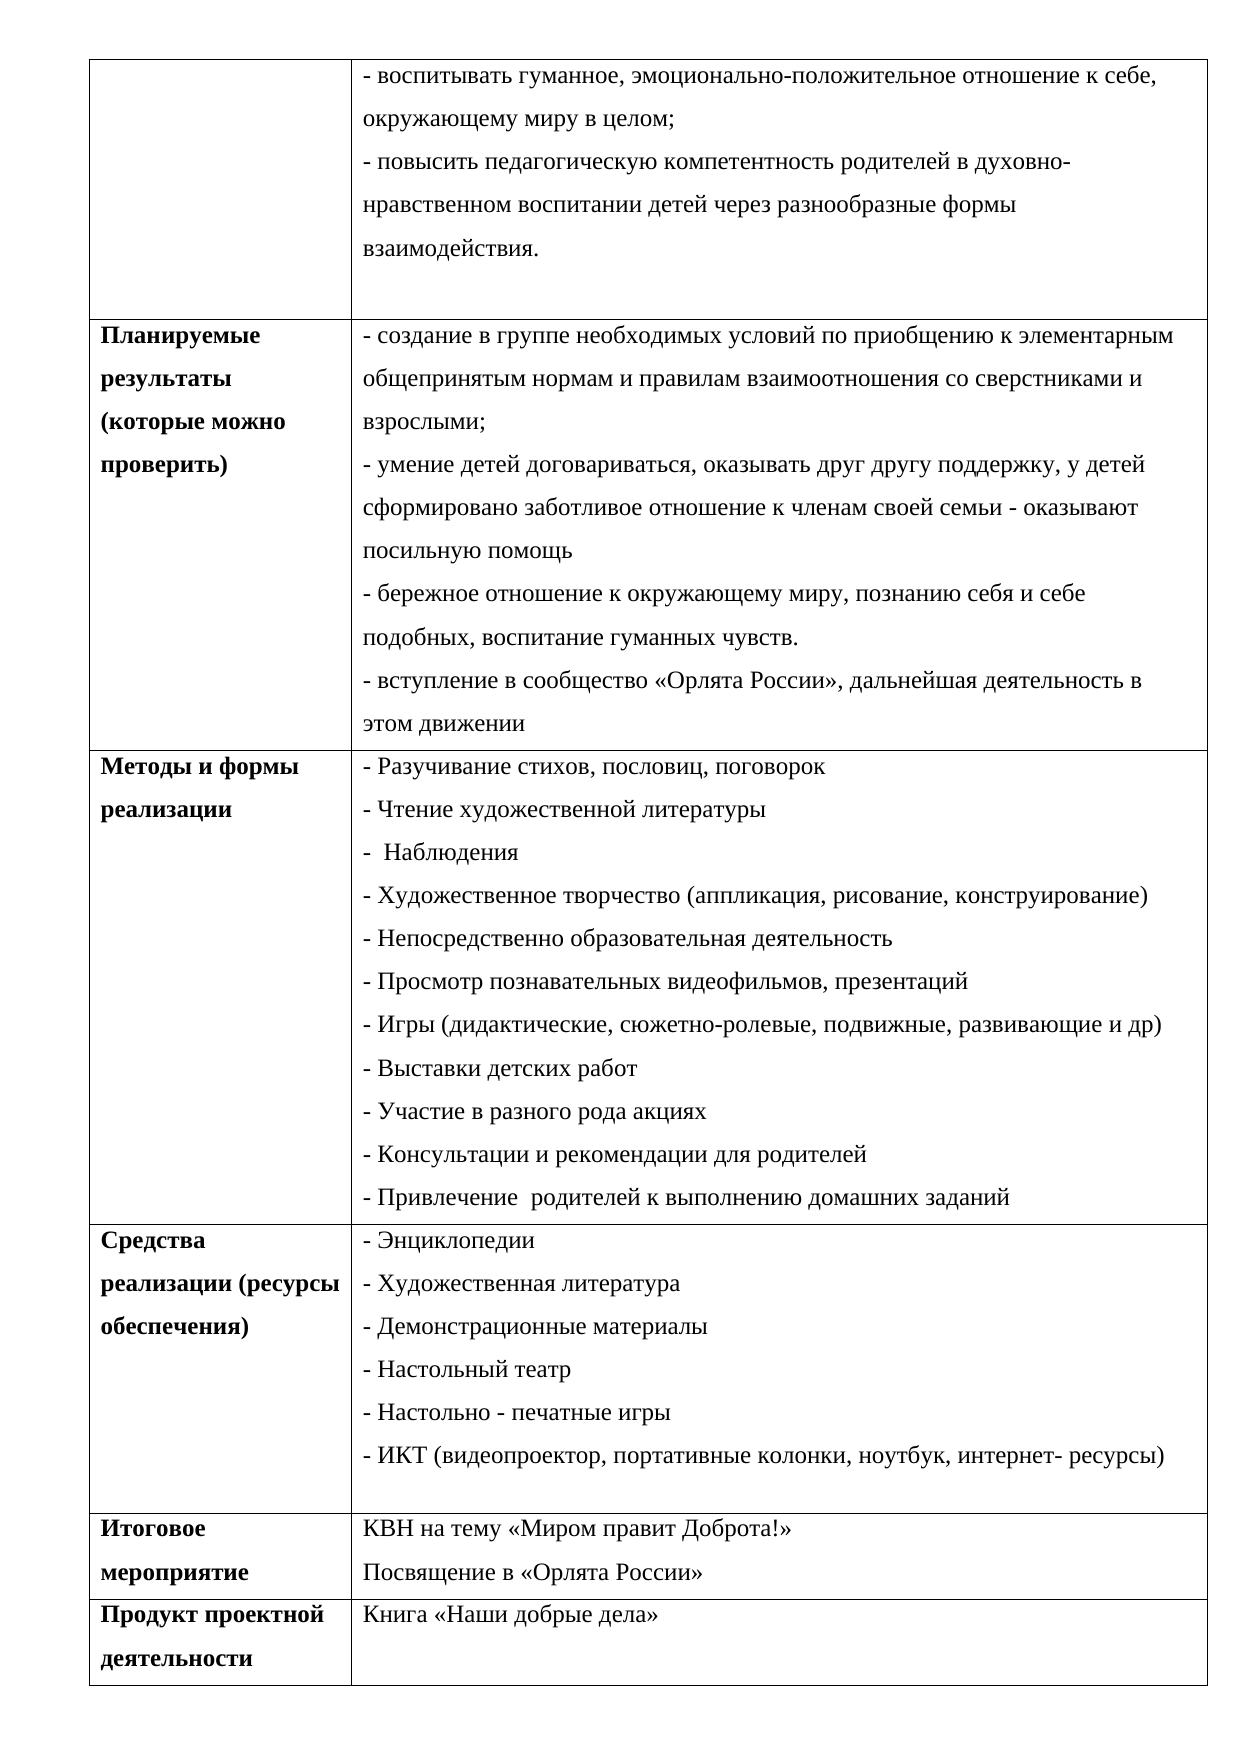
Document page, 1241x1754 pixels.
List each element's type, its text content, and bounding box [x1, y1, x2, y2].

table_cell Методы и формы реализации [90, 751, 351, 1224]
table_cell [352, 60, 1207, 319]
table_cell КВН на тему «Миром правит Доброта!» Посвящение в «Орлята России» [352, 1514, 1207, 1598]
table_cell - Разучивание стихов, пословиц, поговорок - Чтение художественной литературы - Наблюдения - Художественное творчество (аппликация, рисование, конструирование) - Непосредственно образовательная деятельность - Просмотр познавательных видеофильмов, презентаций - Игры (дидактические, сюжетно-ролевые, подвижные, развивающие и др) - Выставки детских работ - Участие в разного рода акциях - Консультации и рекомендации для родителей - Привлечение родителей к выполнению домашних заданий [352, 751, 1207, 1224]
table_cell Итоговое мероприятие [90, 1514, 351, 1598]
table_cell Продукт проектной деятельности [90, 1600, 351, 1684]
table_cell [90, 60, 351, 319]
table_cell Средства реализации (ресурсы обеспечения) [90, 1225, 351, 1512]
table_cell - создание в группе необходимых условий по приобщению к элементарным общепринятым нормам и правилам взаимоотношения со сверстниками и взрослыми; - умение детей договариваться, оказывать друг другу поддержку, у детей сформировано заботливое отношение к членам своей семьи - оказывают посильную помощь - бережное отношение к окружающему миру, познанию себя и себе подобных, воспитание гуманных чувств. - вступление в сообщество «Орлята России», дальнейшая деятельность в этом движении [352, 320, 1207, 750]
table_cell Планируемые результаты (которые можно проверить) [90, 320, 351, 750]
table_cell - Энциклопедии - Художественная литература - Демонстрационные материалы - Настольный театр - Настольно - печатные игры - ИКТ (видеопроектор, портативные колонки, ноутбук, интернет- ресурсы) [352, 1225, 1207, 1512]
table_cell Книга «Наши добрые дела» [352, 1600, 1207, 1684]
